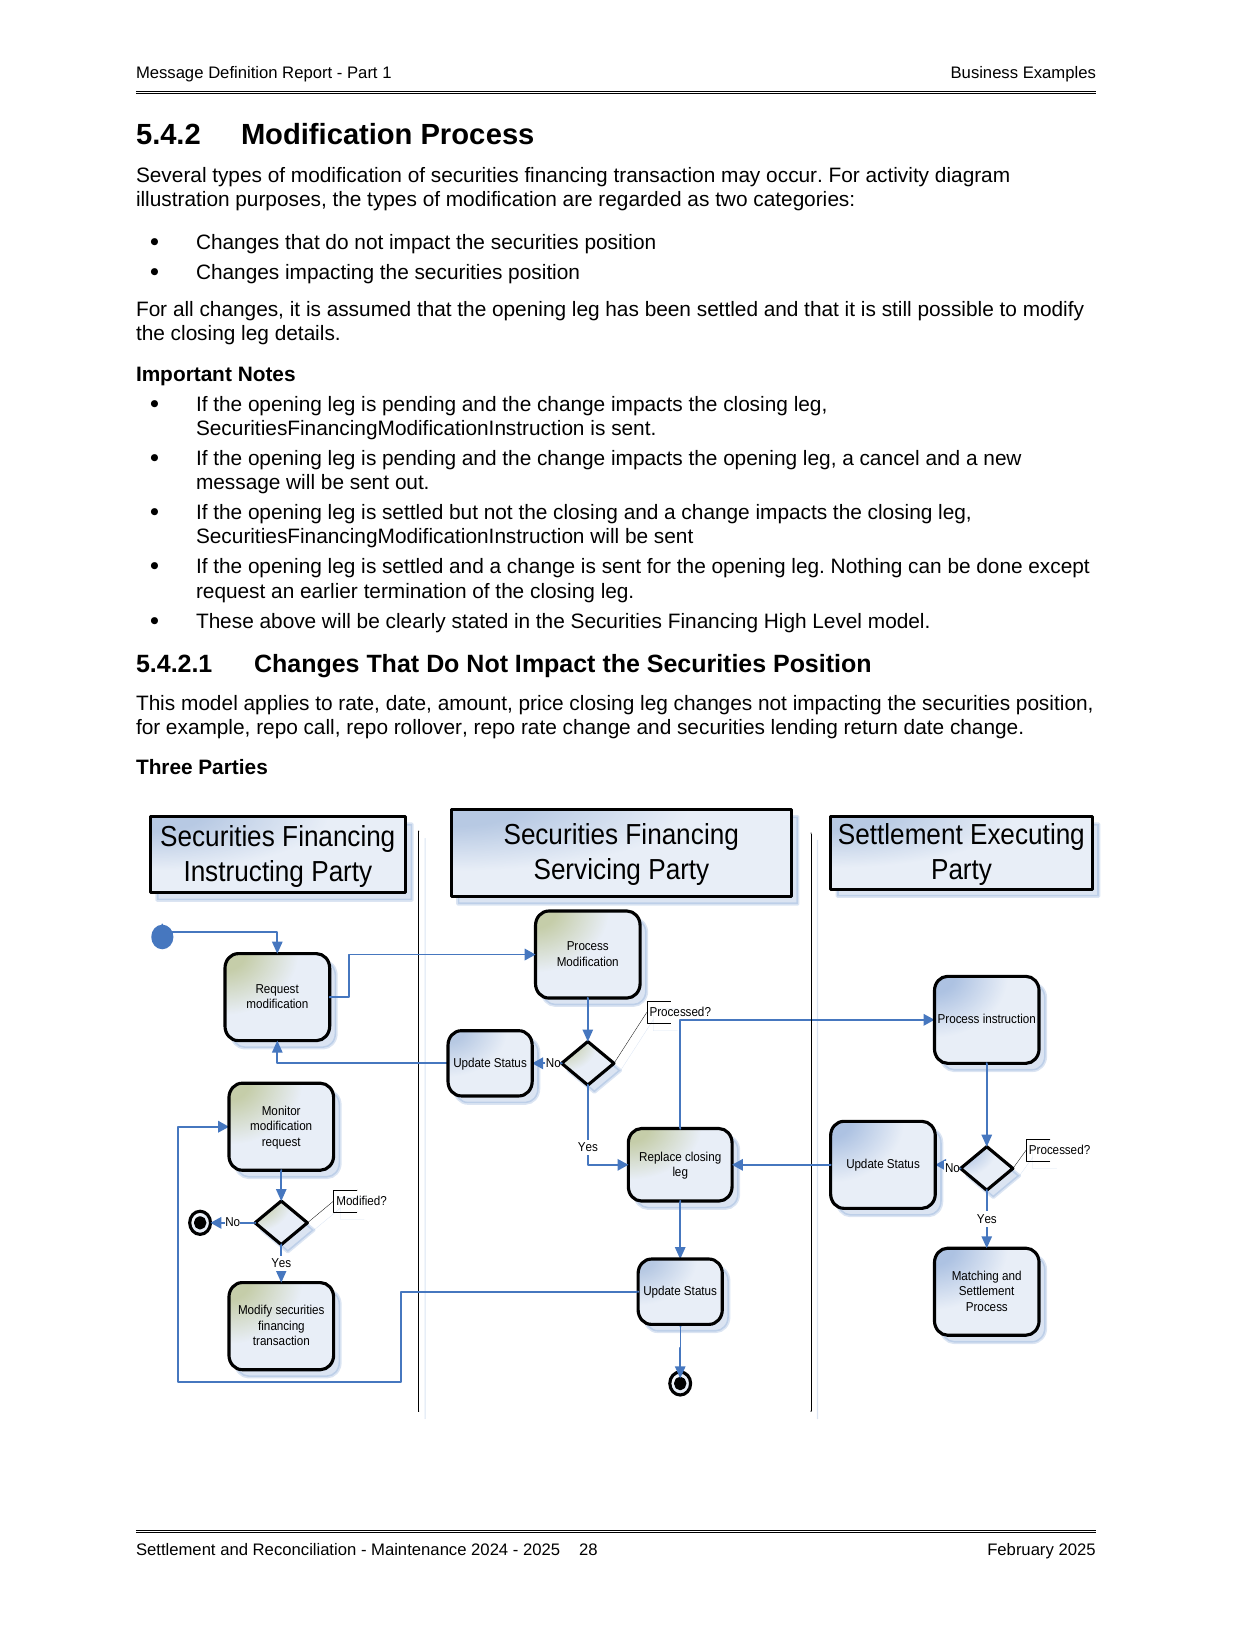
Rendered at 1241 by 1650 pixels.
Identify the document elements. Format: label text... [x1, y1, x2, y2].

list If the opening leg is settled and a change is sent for the opening leg. Nothing can be done except request an earlier termination of the closing leg. [151, 554, 1104, 602]
subtitle Changes That Do Not Impact the Securities Position [136, 649, 1104, 678]
text Three Parties [136, 755, 1104, 779]
list If the opening leg is pending and the change impacts the opening leg, a cancel and a new message will be sent out. [151, 446, 1104, 494]
list If the opening leg is settled but not the closing and a change impacts the closing leg, SecuritiesFinancingModificationInstruction will be sent [151, 500, 1104, 548]
list These above will be clearly stated in the Securities Financing High Level model. [151, 609, 1104, 633]
text This model applies to rate, date, amount, price closing leg changes not impacting the securities position, for example, repo call, repo rollover, repo rate change and securities lending return date change. [136, 691, 1104, 738]
list Changes impacting the securities position [151, 260, 1104, 284]
text Several types of modification of securities financing transaction may occur. For activity diagram illustration purposes, the types of modification are regarded as two categories: [136, 163, 1104, 211]
list If the opening leg is pending and the change impacts the closing leg, SecuritiesFinancingModificationInstruction is sent. [151, 392, 1104, 439]
list Changes that do not impact the securities position [151, 230, 1104, 254]
text For all changes, it is assumed that the opening leg has been settled and that it is still possible to modify the closing leg details. [136, 297, 1104, 345]
text Important Notes [136, 361, 1104, 385]
subtitle Modification Process [136, 117, 1104, 151]
